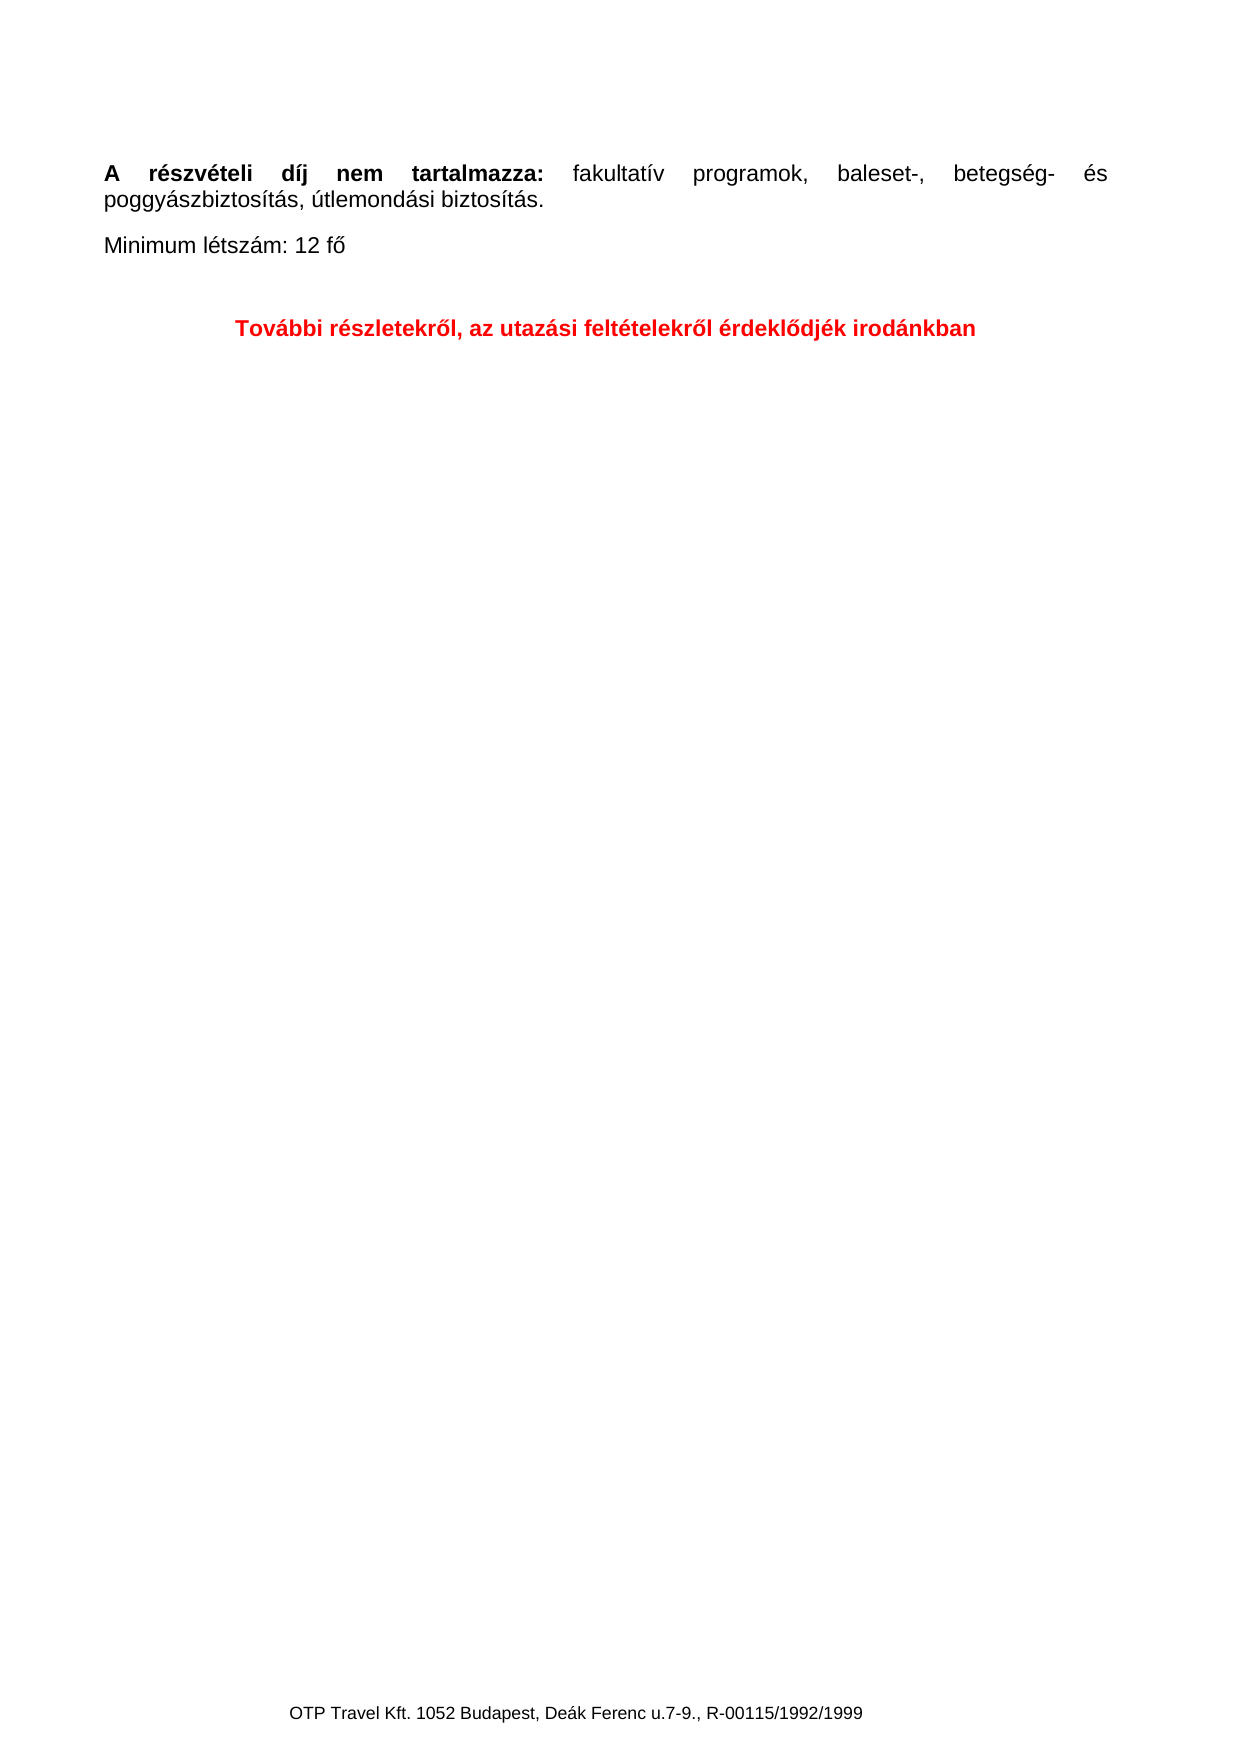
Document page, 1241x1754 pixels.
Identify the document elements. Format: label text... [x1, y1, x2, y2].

text További részletekről, az utazási feltételekről érdeklődjék irodánkban [103, 315, 1107, 341]
text Minimum létszám: 12 fő [103, 232, 1051, 258]
text A részvételi díj nem tartalmazza: fakultatív programok, baleset-, betegség- és poggyászbiztosítás, útlemondási biztosítás. [103, 160, 1108, 213]
